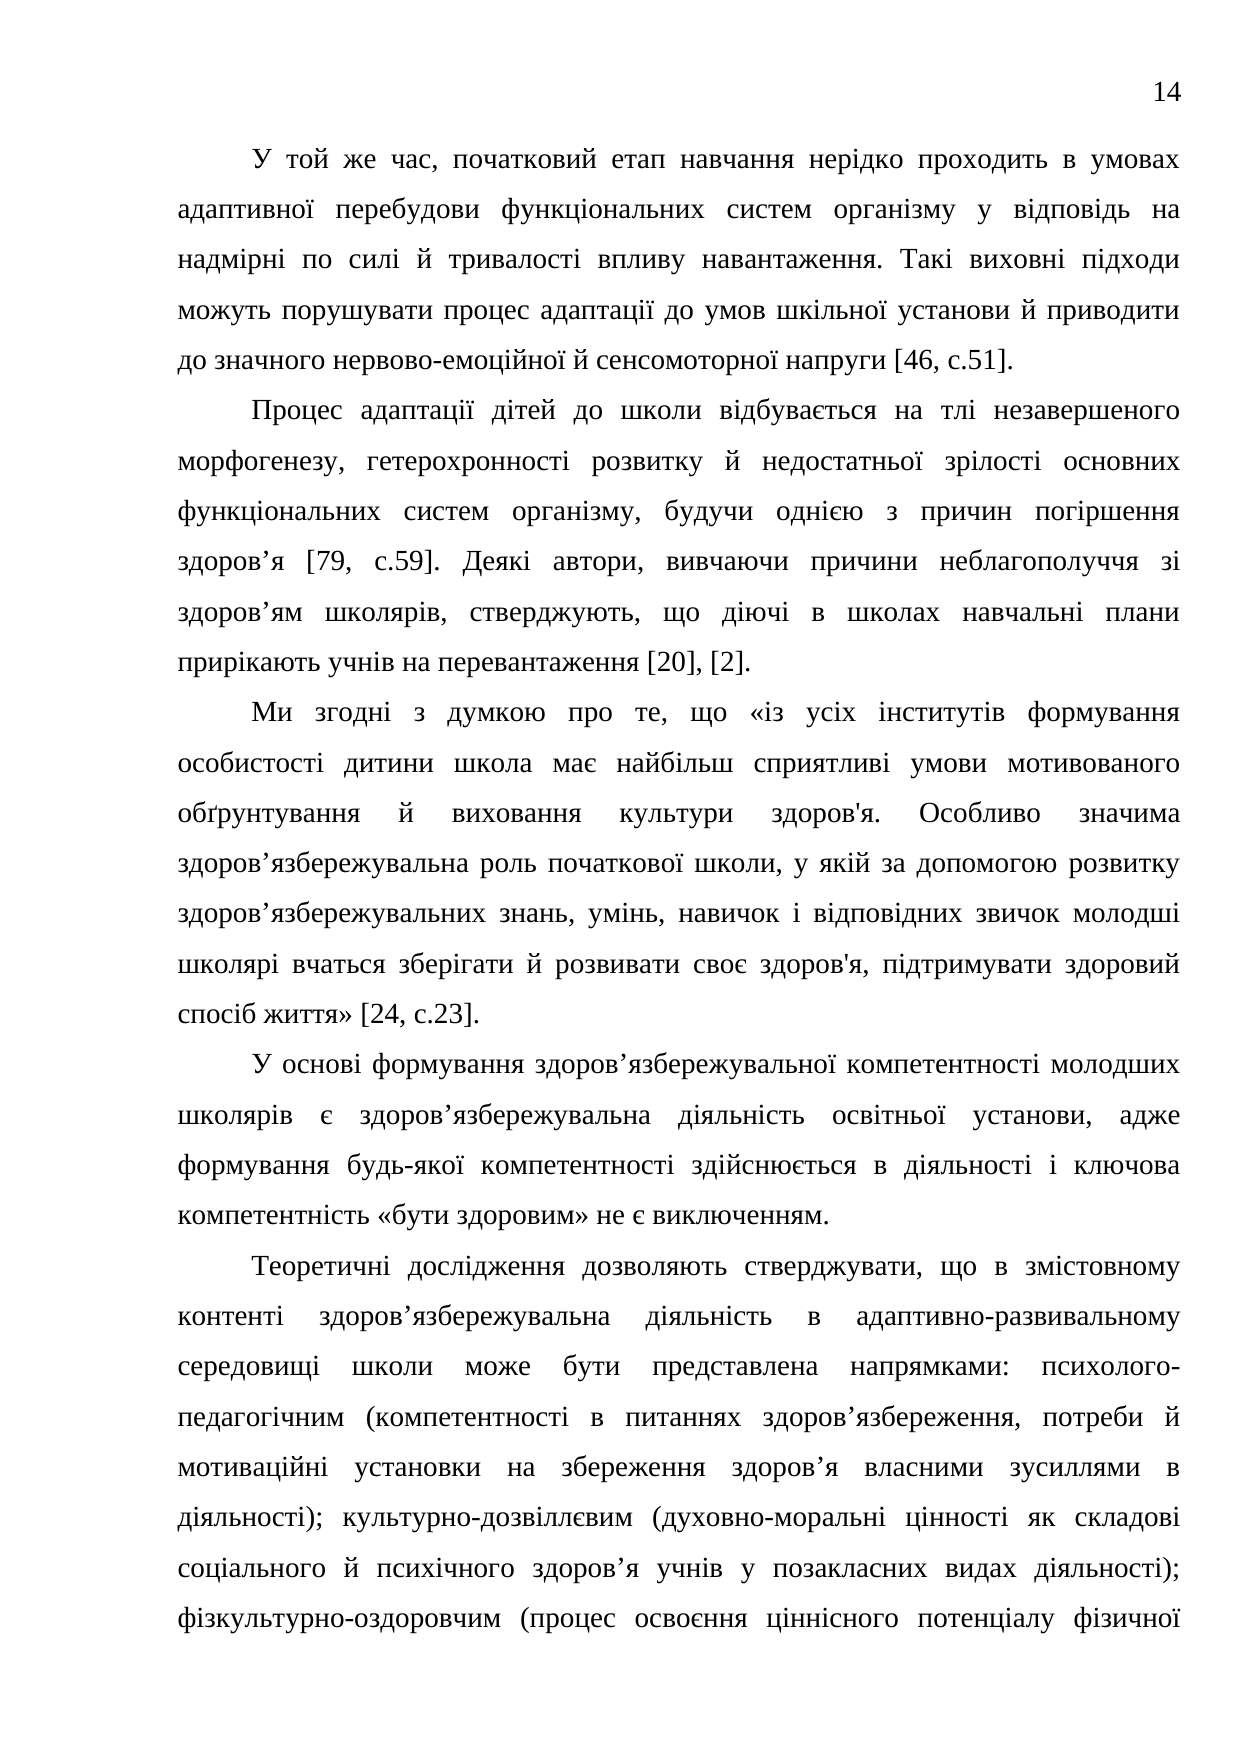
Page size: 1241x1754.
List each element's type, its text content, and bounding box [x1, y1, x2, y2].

text У той же час, початковий етап навчання нерідко проходить в умовах адаптивної перебудови функціональних систем організму у відповідь на надмірні по силі й тривалості впливу навантаження. Такі виховні підходи можуть порушувати процес адаптації до умов шкільної установи й приводити до значного нервово-емоційної й сенсомоторної напруги [46, с.51]. [177, 141, 1181, 376]
text Ми згодні з думкою про те, що «із усіх інститутів формування особистості дитини школа має найбільш сприятливі умови мотивованого обґрунтування й виховання культури здоров'я. Особливо значима здоров’язбережувальна роль початкової школи, у якій за допомогою розвитку здоров’язбережувальних знань, умінь, навичок і відповідних звичок молодші школярі вчаться зберігати й розвивати своє здоров'я, підтримувати здоровий спосіб життя» [24, с.23]. [177, 694, 1181, 1030]
text У основі формування здоров’язбережувальної компетентності молодших школярів є здоров’язбережувальна діяльність освітньої установи, адже формування будь-якої компетентності здійснюється в діяльності і ключова компетентність «бути здоровим» не є виключенням. [177, 1047, 1181, 1231]
text Процес адаптації дітей до школи відбувається на тлі незавершеного морфогенезу, гетерохронності розвитку й недостатньої зрілості основних функціональних систем організму, будучи однією з причин погіршення здоров’я [79, с.59]. Деякі автори, вивчаючи причини неблагополуччя зі здоров’ям школярів, стверджують, що діючі в школах навчальні плани прирікають учнів на перевантаження [20], [2]. [177, 392, 1181, 678]
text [177, 1248, 1181, 1633]
